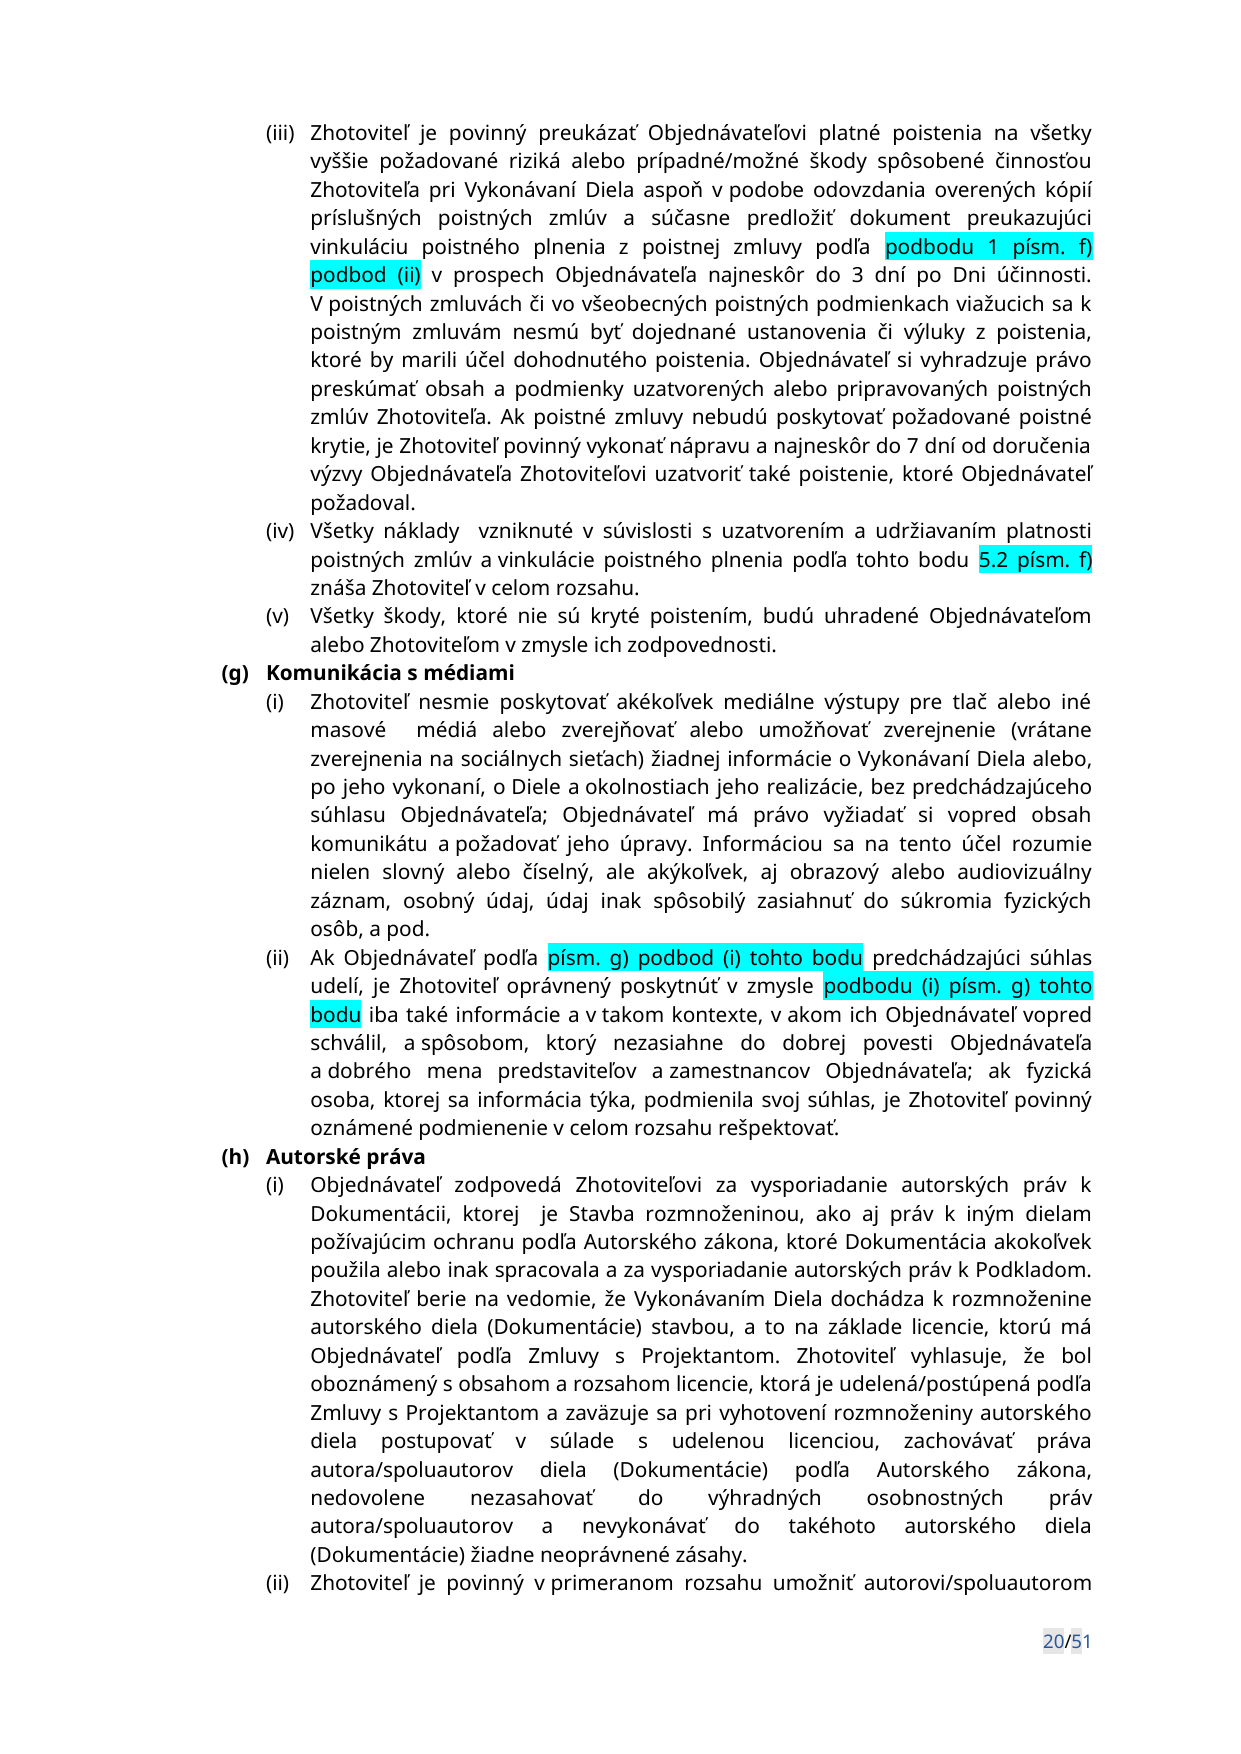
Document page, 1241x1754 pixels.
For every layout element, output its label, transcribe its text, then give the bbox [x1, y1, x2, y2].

text (iii) Zhotoviteľ je povinný preukázať Objednávateľovi platné poistenia na všetky vyššie požadované riziká alebo prípadné/možné škody spôsobené činnosťou Zhotoviteľa pri Vykonávaní Diela aspoň v podobe odovzdania overených kópií príslušných poistných zmlúv a súčasne predložiť dokument preukazujúci vinkuláciu poistného plnenia z poistnej zmluvy podľa podbodu 1 písm. f) podbod (ii) v prospech Objednávateľa najneskôr do 3 dní po Dni účinnosti. V poistných zmluvách či vo všeobecných poistných podmienkach viažucich sa k poistným zmluvám nesmú byť dojednané ustanovenia či výluky z poistenia, ktoré by marili účel dohodnutého poistenia. Objednávateľ si vyhradzuje právo preskúmať obsah a podmienky uzatvorených alebo pripravovaných poistných zmlúv Zhotoviteľa. Ak poistné zmluvy nebudú poskytovať požadované poistné krytie, je Zhotoviteľ povinný vykonať nápravu a najneskôr do 7 dní od doručenia výzvy Objednávateľa Zhotoviteľovi uzatvoriť také poistenie, ktoré Objednávateľ požadoval. [266, 118, 1093, 516]
text (i) Objednávateľ zodpovedá Zhotoviteľovi za vysporiadanie autorských práv k Dokumentácii, ktorej je Stavba rozmnoženinou, ako aj práv k iným dielam požívajúcim ochranu podľa Autorského zákona, ktoré Dokumentácia akokoľvek použila alebo inak spracovala a za vysporiadanie autorských práv k Podkladom. Zhotoviteľ berie na vedomie, že Vykonávaním Diela dochádza k rozmnoženine autorského diela (Dokumentácie) stavbou, a to na základe licencie, ktorú má Objednávateľ podľa Zmluvy s Projektantom. Zhotoviteľ vyhlasuje, že bol oboznámený s obsahom a rozsahom licencie, ktorá je udelená/postúpená podľa Zmluvy s Projektantom a zaväzuje sa pri vyhotovení rozmnoženiny autorského diela postupovať v súlade s udelenou licenciou, zachovávať práva autora/spoluautorov diela (Dokumentácie) podľa Autorského zákona, nedovolene nezasahovať do výhradných osobnostných práv autora/spoluautorov a nevykonávať do takéhoto autorského diela (Dokumentácie) žiadne neoprávnené zásahy. [266, 1170, 1093, 1568]
text (g) Komunikácia s médiami [221, 658, 1093, 687]
text (h) Autorské práva [221, 1142, 1093, 1170]
text (ii) Ak Objednávateľ podľa písm. g) podbod (i) tohto bodu predchádzajúci súhlas udelí, je Zhotoviteľ oprávnený poskytnúť v zmysle podbodu (i) písm. g) tohto bodu iba také informácie a v takom kontexte, v akom ich Objednávateľ vopred schválil, a spôsobom, ktorý nezasiahne do dobrej povesti Objednávateľa a dobrého mena predstaviteľov a zamestnancov Objednávateľa; ak fyzická osoba, ktorej sa informácia týka, podmienila svoj súhlas, je Zhotoviteľ povinný oznámené podmienenie v celom rozsahu rešpektovať. [266, 943, 1093, 1142]
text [266, 1568, 1093, 1597]
text (i) Zhotoviteľ nesmie poskytovať akékoľvek mediálne výstupy pre tlač alebo iné masové médiá alebo zverejňovať alebo umožňovať zverejnenie (vrátane zverejnenia na sociálnych sieťach) žiadnej informácie o Vykonávaní Diela alebo, po jeho vykonaní, o Diele a okolnostiach jeho realizácie, bez predchádzajúceho súhlasu Objednávateľa; Objednávateľ má právo vyžiadať si vopred obsah komunikátu a požadovať jeho úpravy. Informáciou sa na tento účel rozumie nielen slovný alebo číselný, ale akýkoľvek, aj obrazový alebo audiovizuálny záznam, osobný údaj, údaj inak spôsobilý zasiahnuť do súkromia fyzických osôb, a pod. [266, 687, 1093, 943]
text (iv) Všetky náklady vzniknuté v súvislosti s uzatvorením a udržiavaním platnosti poistných zmlúv a vinkulácie poistného plnenia podľa tohto bodu 5.2 písm. f) znáša Zhotoviteľ v celom rozsahu. [266, 516, 1093, 602]
text (v) Všetky škody, ktoré nie sú kryté poistením, budú uhradené Objednávateľom alebo Zhotoviteľom v zmysle ich zodpovednosti. [266, 602, 1093, 658]
